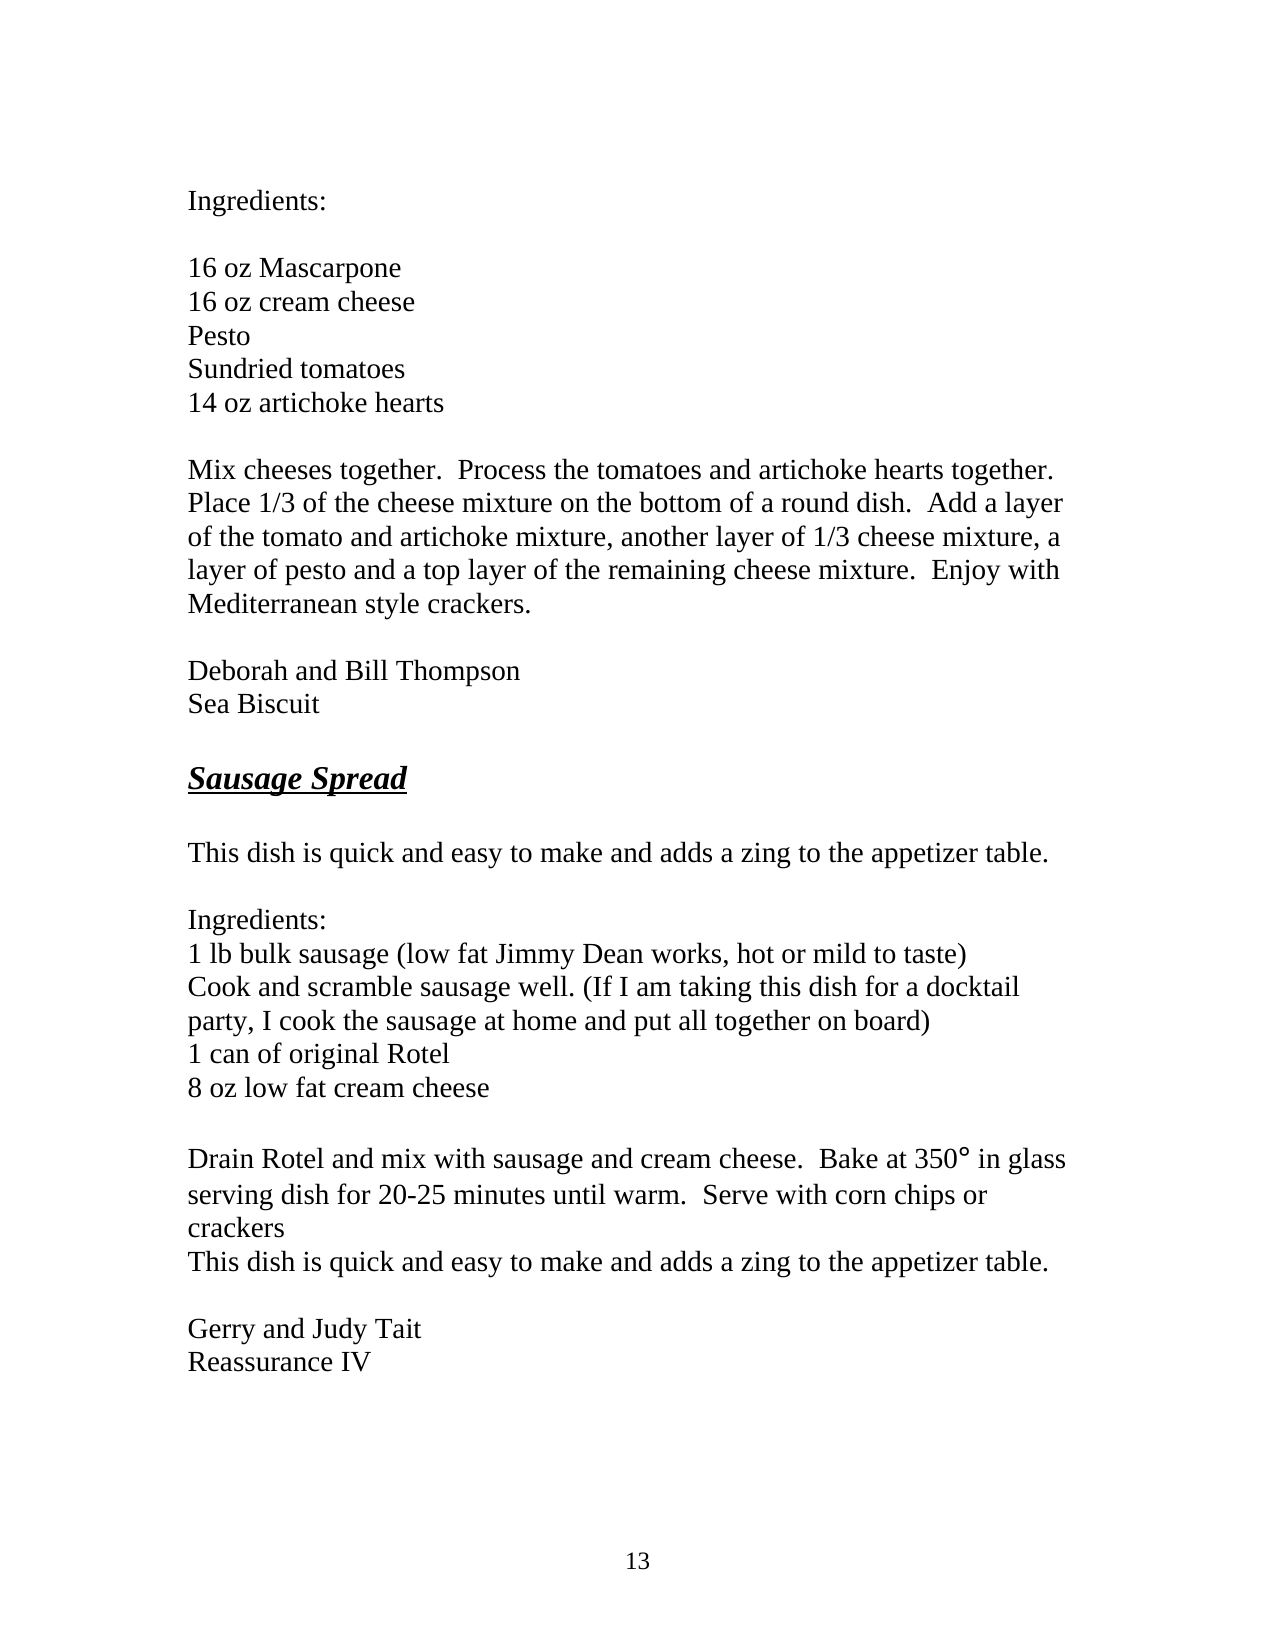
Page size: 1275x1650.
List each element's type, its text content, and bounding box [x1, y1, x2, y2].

text 16 oz cream cheese [187, 284, 1087, 318]
text Mix cheeses together. Process the tomatoes and artichoke hearts together. Place 1/3 of the cheese mixture on the bottom of a round dish. Add a layer of the tomato and artichoke mixture, another layer of 1/3 cheese mixture, a layer of pesto and a top layer of the remaining cheese mixture. Enjoy with Mediterranean style crackers. [187, 452, 1087, 619]
text Sea Biscuit [187, 687, 1087, 720]
text This dish is quick and easy to make and adds a zing to the appetizer table. [187, 835, 1087, 869]
text Cook and scramble sausage well. (If I am taking this dish for a docktail party, I cook the sausage at home and put all together on board) [187, 969, 1087, 1036]
text Ingredients: [187, 183, 1087, 217]
text 8 oz low fat cream cheese [187, 1070, 1087, 1103]
text Drain Rotel and mix with sausage and cream cheese. Bake at 350° in glass serving dish for 20-25 minutes until warm. Serve with corn chips or crackers [187, 1137, 1087, 1244]
text Ingredients: [187, 902, 1087, 936]
text Deborah and Bill Thompson [187, 653, 1087, 687]
text Gerry and Judy Tait [187, 1311, 1162, 1344]
text 1 can of original Rotel [187, 1036, 1087, 1070]
text Sausage Spread [187, 758, 1087, 797]
text 1 lb bulk sausage (low fat Jimmy Dean works, hot or mild to taste) [187, 936, 1087, 969]
text Reassurance IV [187, 1344, 1162, 1378]
text This dish is quick and easy to make and adds a zing to the appetizer table. [187, 1244, 1162, 1277]
text Pesto [187, 318, 1087, 351]
text 16 oz Mascarpone [187, 251, 1087, 284]
text Sundried tomatoes [187, 351, 1087, 385]
text 14 oz artichoke hearts [187, 385, 1087, 418]
